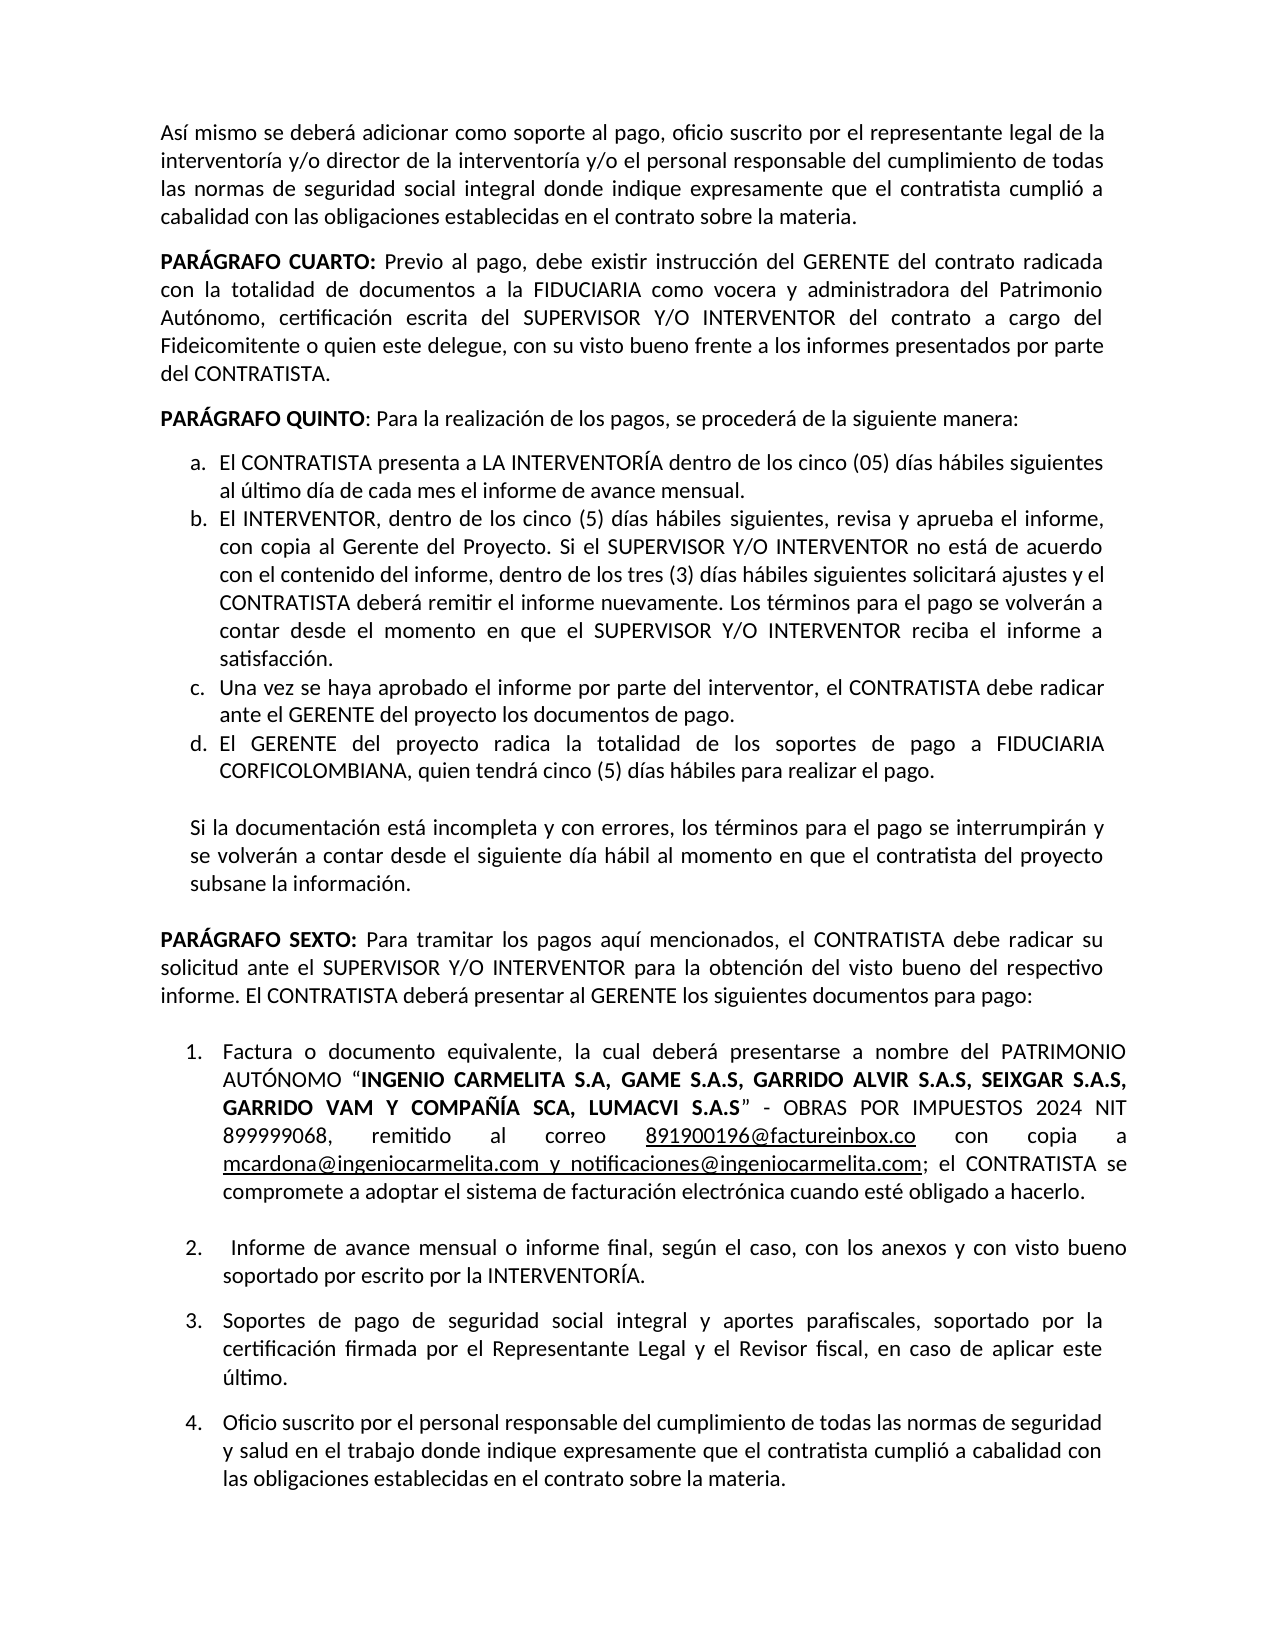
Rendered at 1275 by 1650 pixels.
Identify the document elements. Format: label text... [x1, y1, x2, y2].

text PARÁGRAFO CUARTO: Previo al pago, debe existir instrucción del GERENTE del contrato radicada con la totalidad de documentos a la FIDUCIARIA como vocera y administradora del Patrimonio Autónomo, certificación escrita del SUPERVISOR Y/O INTERVENTOR del contrato a cargo del Fideicomitente o quien este delegue, con su visto bueno frente a los informes presentados por parte del CONTRATISTA. [160, 247, 1104, 387]
list El CONTRATISTA presenta a LA INTERVENTORÍA dentro de los cinco (05) días hábiles siguientes al último día de cada mes el informe de avance mensual. [190, 448, 1105, 504]
text PARÁGRAFO SEXTO: Para tramitar los pagos aquí mencionados, el CONTRATISTA debe radicar su solicitud ante el SUPERVISOR Y/O INTERVENTOR para la obtención del visto bueno del respectivo informe. El CONTRATISTA deberá presentar al GERENTE los siguientes documentos para pago: [160, 925, 1105, 1009]
list Factura o documento equivalente, la cual deberá presentarse a nombre del PATRIMONIO AUTÓNOMO “INGENIO CARMELITA S.A, GAME S.A.S, GARRIDO ALVIR S.A.S, SEIXGAR S.A.S, GARRIDO VAM Y COMPAÑÍA SCA, LUMACVI S.A.S” - OBRAS POR IMPUESTOS 2024 NIT 899999068, remitido al correo 891900196@factureinbox.co con copia a mcardona@ingeniocarmelita.com y notificaciones@ingeniocarmelita.com; el CONTRATISTA se compromete a adoptar el sistema de facturación electrónica cuando esté obligado a hacerlo. [185, 1037, 1127, 1205]
text Si la documentación está incompleta y con errores, los términos para el pago se interrumpirán y se volverán a contar desde el siguiente día hábil al momento en que el contratista del proyecto subsane la información. [190, 813, 1105, 897]
list El INTERVENTOR, dentro de los cinco (5) días hábiles siguientes, revisa y aprueba el informe, con copia al Gerente del Proyecto. Si el SUPERVISOR Y/O INTERVENTOR no está de acuerdo con el contenido del informe, dentro de los tres (3) días hábiles siguientes solicitará ajustes y el CONTRATISTA deberá remitir el informe nuevamente. Los términos para el pago se volverán a contar desde el momento en que el SUPERVISOR Y/O INTERVENTOR reciba el informe a satisfacción. [190, 504, 1105, 673]
list Oficio suscrito por el personal responsable del cumplimiento de todas las normas de seguridad y salud en el trabajo donde indique expresamente que el contratista cumplió a cabalidad con las obligaciones establecidas en el contrato sobre la materia. [185, 1408, 1104, 1492]
list El GERENTE del proyecto radica la totalidad de los soportes de pago a FIDUCIARIA CORFICOLOMBIANA, quien tendrá cinco (5) días hábiles para realizar el pago. [190, 729, 1105, 785]
list Una vez se haya aprobado el informe por parte del interventor, el CONTRATISTA debe radicar ante el GERENTE del proyecto los documentos de pago. [190, 673, 1105, 729]
list Soportes de pago de seguridad social integral y aportes parafiscales, soportado por la certificación firmada por el Representante Legal y el Revisor fiscal, en caso de aplicar este último. [185, 1307, 1104, 1391]
text Así mismo se deberá adicionar como soporte al pago, oficio suscrito por el representante legal de la interventoría y/o director de la interventoría y/o el personal responsable del cumplimiento de todas las normas de seguridad social integral donde indique expresamente que el contratista cumplió a cabalidad con las obligaciones establecidas en el contrato sobre la materia. [160, 118, 1105, 230]
list Informe de avance mensual o informe final, según el caso, con los anexos y con visto bueno soportado por escrito por la INTERVENTORÍA. [185, 1233, 1127, 1289]
text PARÁGRAFO QUINTO: Para la realización de los pagos, se procederá de la siguiente manera: [160, 404, 1127, 432]
